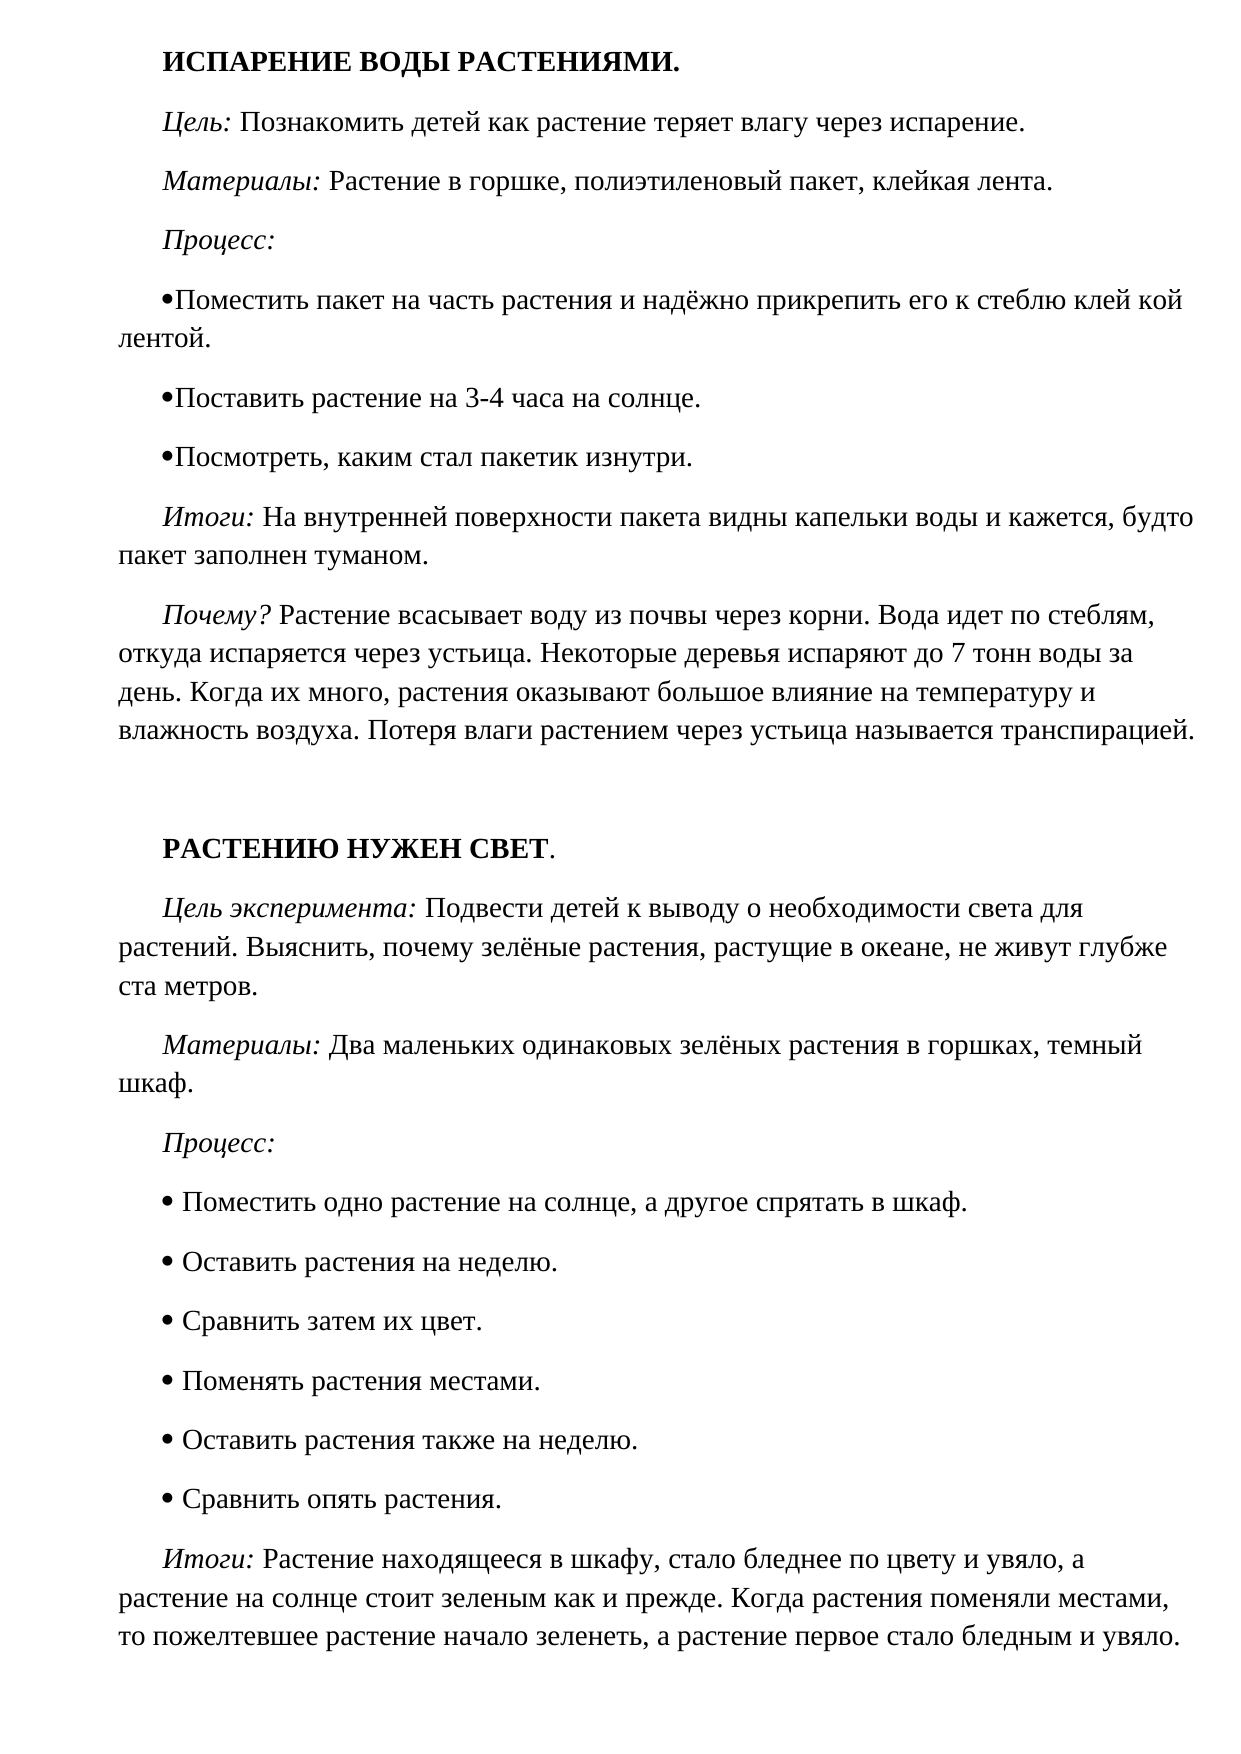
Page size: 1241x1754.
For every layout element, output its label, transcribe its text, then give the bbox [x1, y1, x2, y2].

text Итоги: На внутренней поверхности пакета видны капельки воды и кажется, будто пакет заполнен туманом. [118, 499, 1196, 571]
text Оставить растения также на неделю. [118, 1422, 1196, 1456]
text Поставить растение на 3-4 часа на солнце. [118, 380, 1196, 413]
text Материалы: Растение в горшке, полиэтиленовый пакет, клейкая лента. [118, 163, 1196, 197]
text РАСТЕНИЮ НУЖЕН СВЕТ. [118, 831, 1196, 865]
text Процесс: [118, 1125, 1196, 1158]
text Итоги: Растение находящееся в шкафу, стало бледнее по цвету и увяло, а растение на солнце стоит зеленым как и прежде. Когда растения поменяли местами, то пожелтевшее растение начало зеленеть, а растение первое стало бледным и увяло. [118, 1541, 1196, 1652]
text Сравнить затем их цвет. [118, 1303, 1196, 1337]
text Посмотреть, каким стал пакетик изнутри. [118, 439, 1196, 473]
text Поместить пакет на часть растения и надёжно прикрепить его к стеблю клей кой лентой. [118, 282, 1196, 354]
text Оставить растения на неделю. [118, 1244, 1196, 1277]
text Процесс: [118, 222, 1196, 256]
text Поменять растения местами. [118, 1363, 1196, 1396]
text ИСПАРЕНИЕ ВОДЫ РАСТЕНИЯМИ. [118, 44, 1196, 78]
text Цель: Познакомить детей как растение теряет влагу через испарение. [118, 104, 1196, 137]
text Цель эксперимента: Подвести детей к выводу о необходимости света для растений. Выяснить, почему зелёные растения, растущие в океане, не живут глубже ста метров. [118, 891, 1196, 1001]
text Поместить одно растение на солнце, а другое спрятать в шкаф. [118, 1184, 1196, 1218]
text Материалы: Два маленьких одинаковых зелёных растения в горшках, темный шкаф. [118, 1027, 1196, 1099]
text Почему? Растение всасывает воду из почвы через корни. Вода идет по стеблям, откуда испаряется через устьица. Некоторые деревья испаряют до 7 тонн воды за день. Когда их много, растения оказывают большое влияние на температуру и влажность воздуха. Потеря влаги растением через устьица называется транспирацией. [118, 597, 1196, 746]
text Сравнить опять растения. [118, 1482, 1196, 1515]
